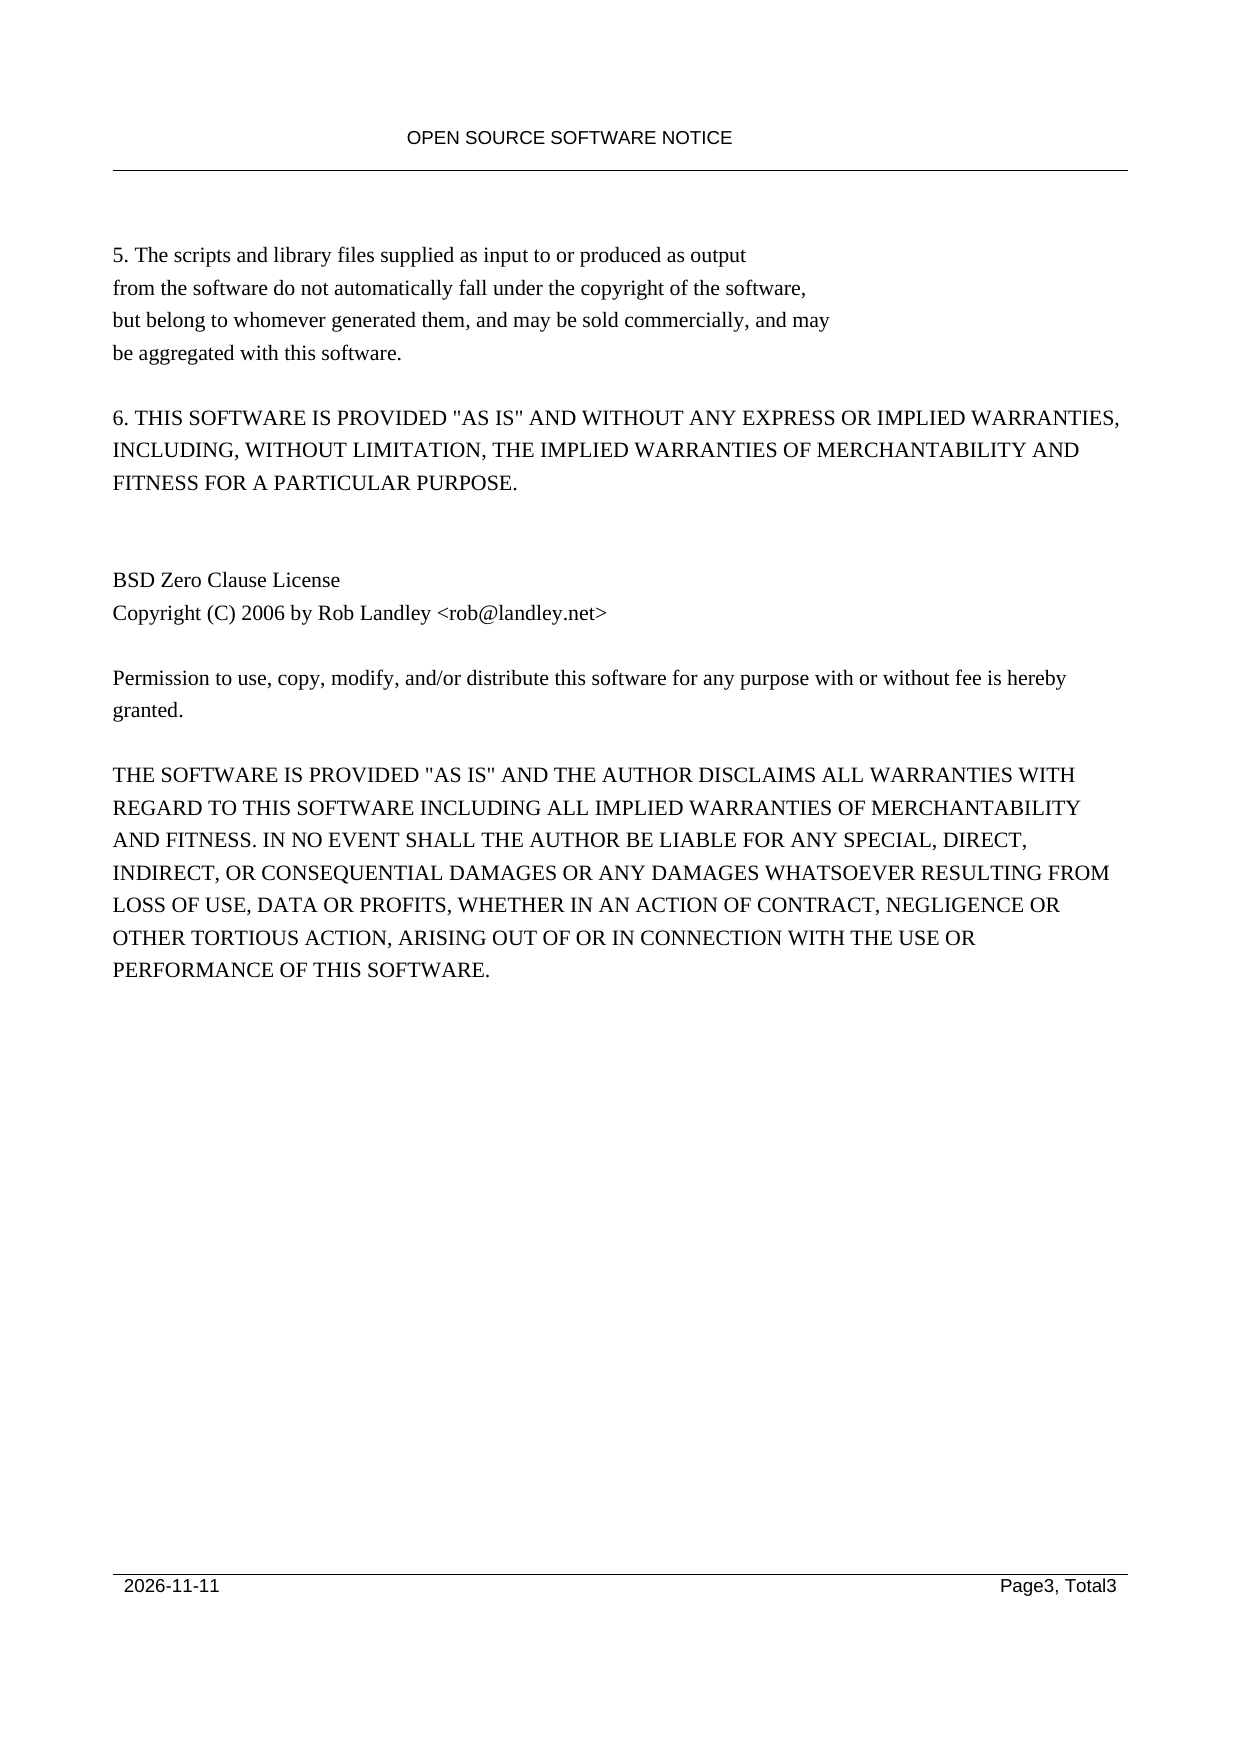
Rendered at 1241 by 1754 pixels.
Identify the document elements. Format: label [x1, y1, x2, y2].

text [112, 206, 1128, 1019]
